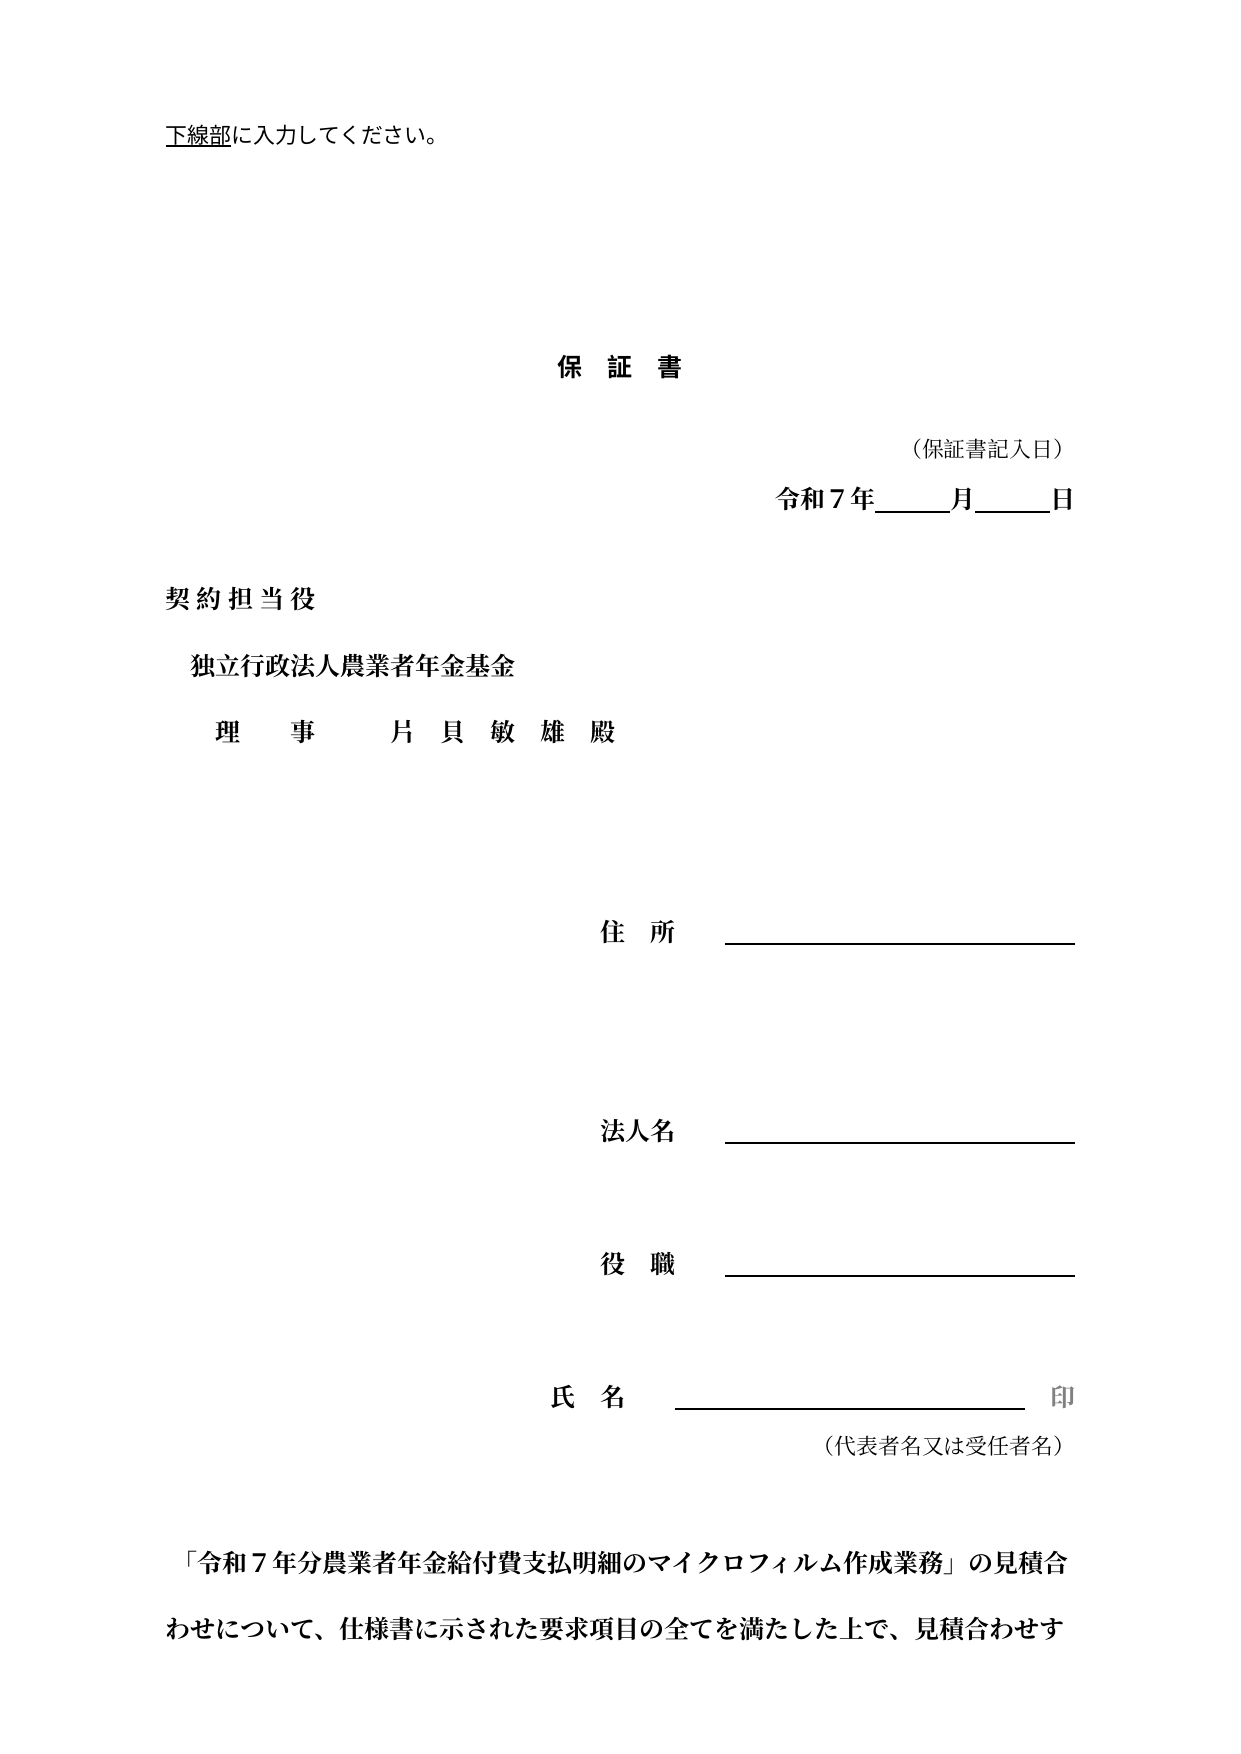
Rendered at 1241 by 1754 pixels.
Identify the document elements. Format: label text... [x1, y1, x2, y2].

text （保証書記入日） [165, 432, 1075, 465]
text 役 職 [165, 1229, 1075, 1296]
text 住 所 [165, 897, 1075, 963]
text 令和７年月日 [165, 465, 1075, 531]
text （代表者名又は受任者名） [165, 1428, 1075, 1462]
text 契 約 担 当 役 [165, 564, 1075, 631]
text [165, 1528, 1075, 1661]
text 保 証 書 [165, 332, 1075, 398]
text 理 事 片 貝 敏 雄 殿 [165, 697, 1075, 764]
text 法人名 [165, 1096, 1075, 1163]
text 氏 名 印 [165, 1362, 1075, 1428]
text 独立行政法人農業者年金基金 [165, 631, 1075, 697]
